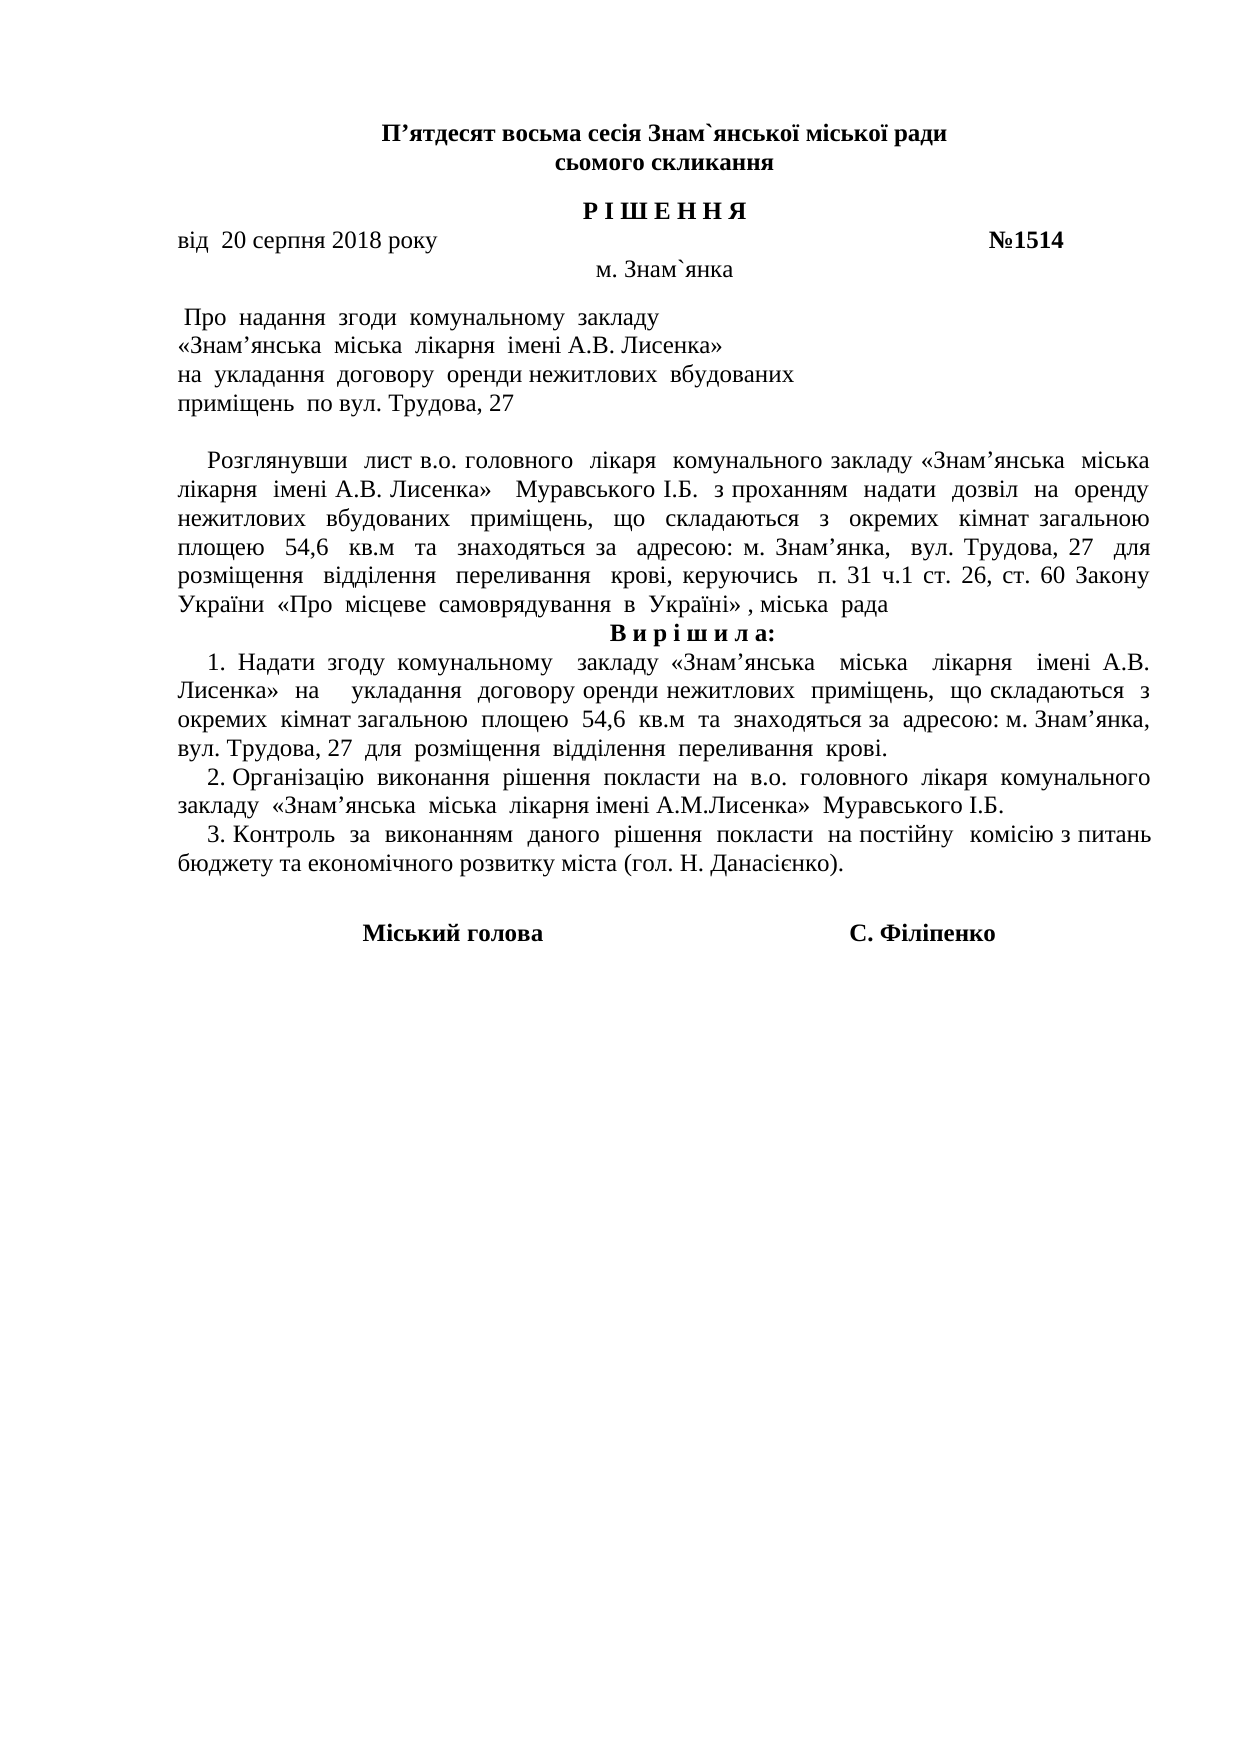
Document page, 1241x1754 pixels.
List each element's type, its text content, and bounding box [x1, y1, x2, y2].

text Про надання згоди комунальному закладу [177, 302, 1152, 331]
text 3. Контроль за виконанням даного рішення покласти на постійну комісію з питань бюджету та економічного розвитку міста (гол. Н. Данасієнко). [177, 819, 1152, 877]
text від 20 серпня 2018 року №1514 [177, 225, 1152, 254]
text 2. Організацію виконання рішення покласти на в.о. головного лікаря комунального закладу «Знам’янська міська лікарня імені А.М.Лисенка» Муравського І.Б. [177, 762, 1152, 819]
text м. Знам`янка [177, 254, 1152, 283]
text П’ятдесят восьма сесія Знам`янської міської ради [177, 118, 1152, 147]
subtitle Р І Ш Е Н Н Я [177, 196, 1152, 225]
text приміщень по вул. Трудова, 27 [177, 388, 1152, 417]
text 1. Надати згоду комунальному закладу «Знам’янська міська лікарня імені А.В. Лисенка» на укладання договору оренди нежитлових приміщень, що складаються з окремих кімнат загальною площею 54,6 кв.м та знаходяться за адресою: м. Знам’янка, вул. Трудова, 27 для розміщення відділення переливання крові. [177, 647, 1152, 762]
text сьомого скликання [177, 147, 1152, 176]
text Міський голова С. Філіпенко [207, 918, 1152, 947]
text В и р і ш и л а: [177, 618, 1152, 647]
text на укладання договору оренди нежитлових вбудованих [177, 359, 1152, 388]
text «Знам’янська міська лікарня імені А.В. Лисенка» [177, 331, 1152, 359]
text Розглянувши лист в.о. головного лікаря комунального закладу «Знам’янська міська лікарня імені А.В. Лисенка» Муравського І.Б. з проханням надати дозвіл на оренду нежитлових вбудованих приміщень, що складаються з окремих кімнат загальною площею 54,6 кв.м та знаходяться за адресою: м. Знам’янка, вул. Трудова, 27 для розміщення відділення переливання крові, керуючись п. 31 ч.1 ст. 26, ст. 60 Закону України «Про місцеве самоврядування в Україні» , міська рада [177, 446, 1152, 618]
